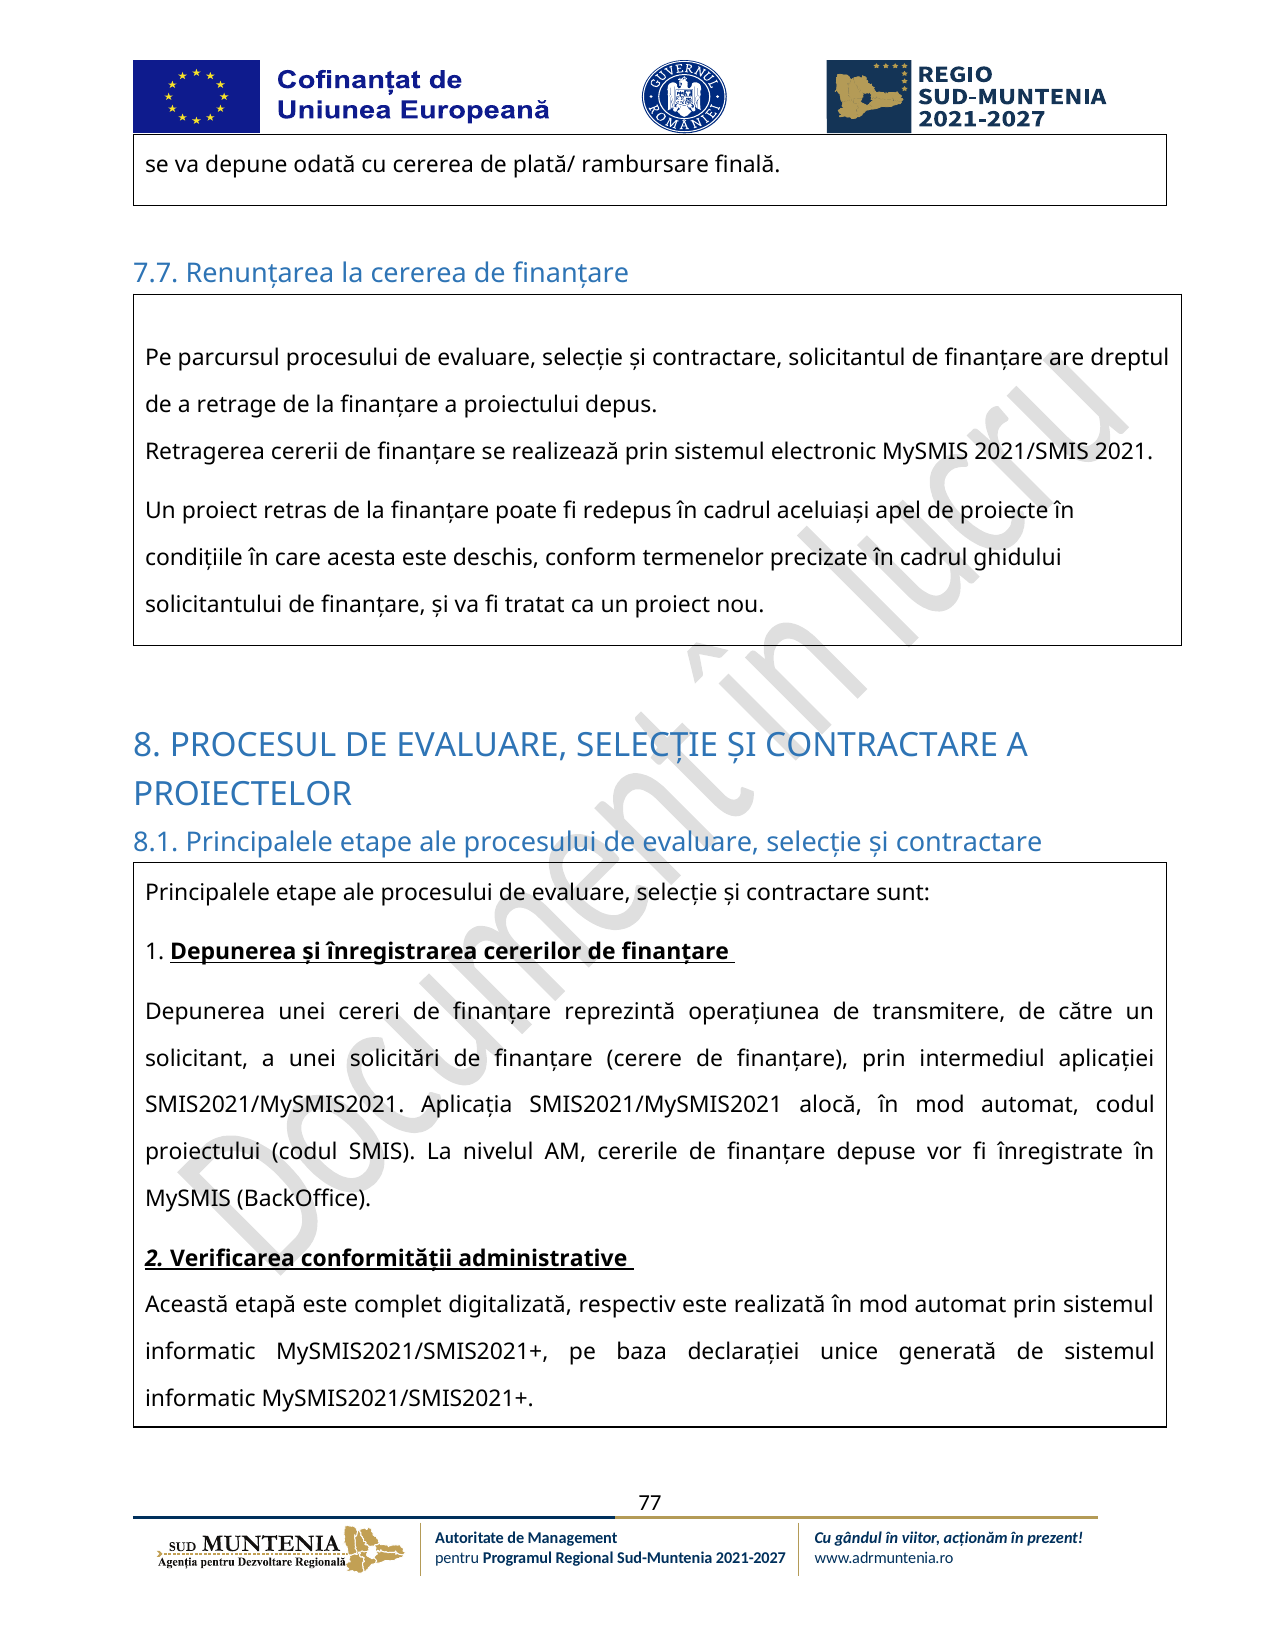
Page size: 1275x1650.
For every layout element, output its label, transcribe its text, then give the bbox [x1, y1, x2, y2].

table_header Pe parcursul procesului de evaluare, selecție și contractare, solicitantul de finanțare are dreptul de a retrage de la finanțare a proiectului depus. Retragerea cererii de finanțare se realizează prin sistemul electronic MySMIS 2021/SMIS 2021. Un proiect retras de la finanțare poate fi redepus în cadrul aceluiași apel de proiecte în condițiile în care acesta este deschis, conform termenelor precizate în cadrul ghidului solicitantului de finanțare, și va fi tratat ca un proiect nou. [134, 295, 1181, 645]
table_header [134, 863, 1166, 1426]
subtitle 8.1. Principalele etape ale procesului de evaluare, selecție și contractare [133, 822, 1167, 859]
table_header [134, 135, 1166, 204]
subtitle 8. PROCESUL DE EVALUARE, SELECȚIE ȘI CONTRACTARE A PROIECTELOR [133, 720, 1167, 815]
subtitle 7.7. Renunțarea la cererea de finanțare [133, 254, 1167, 291]
